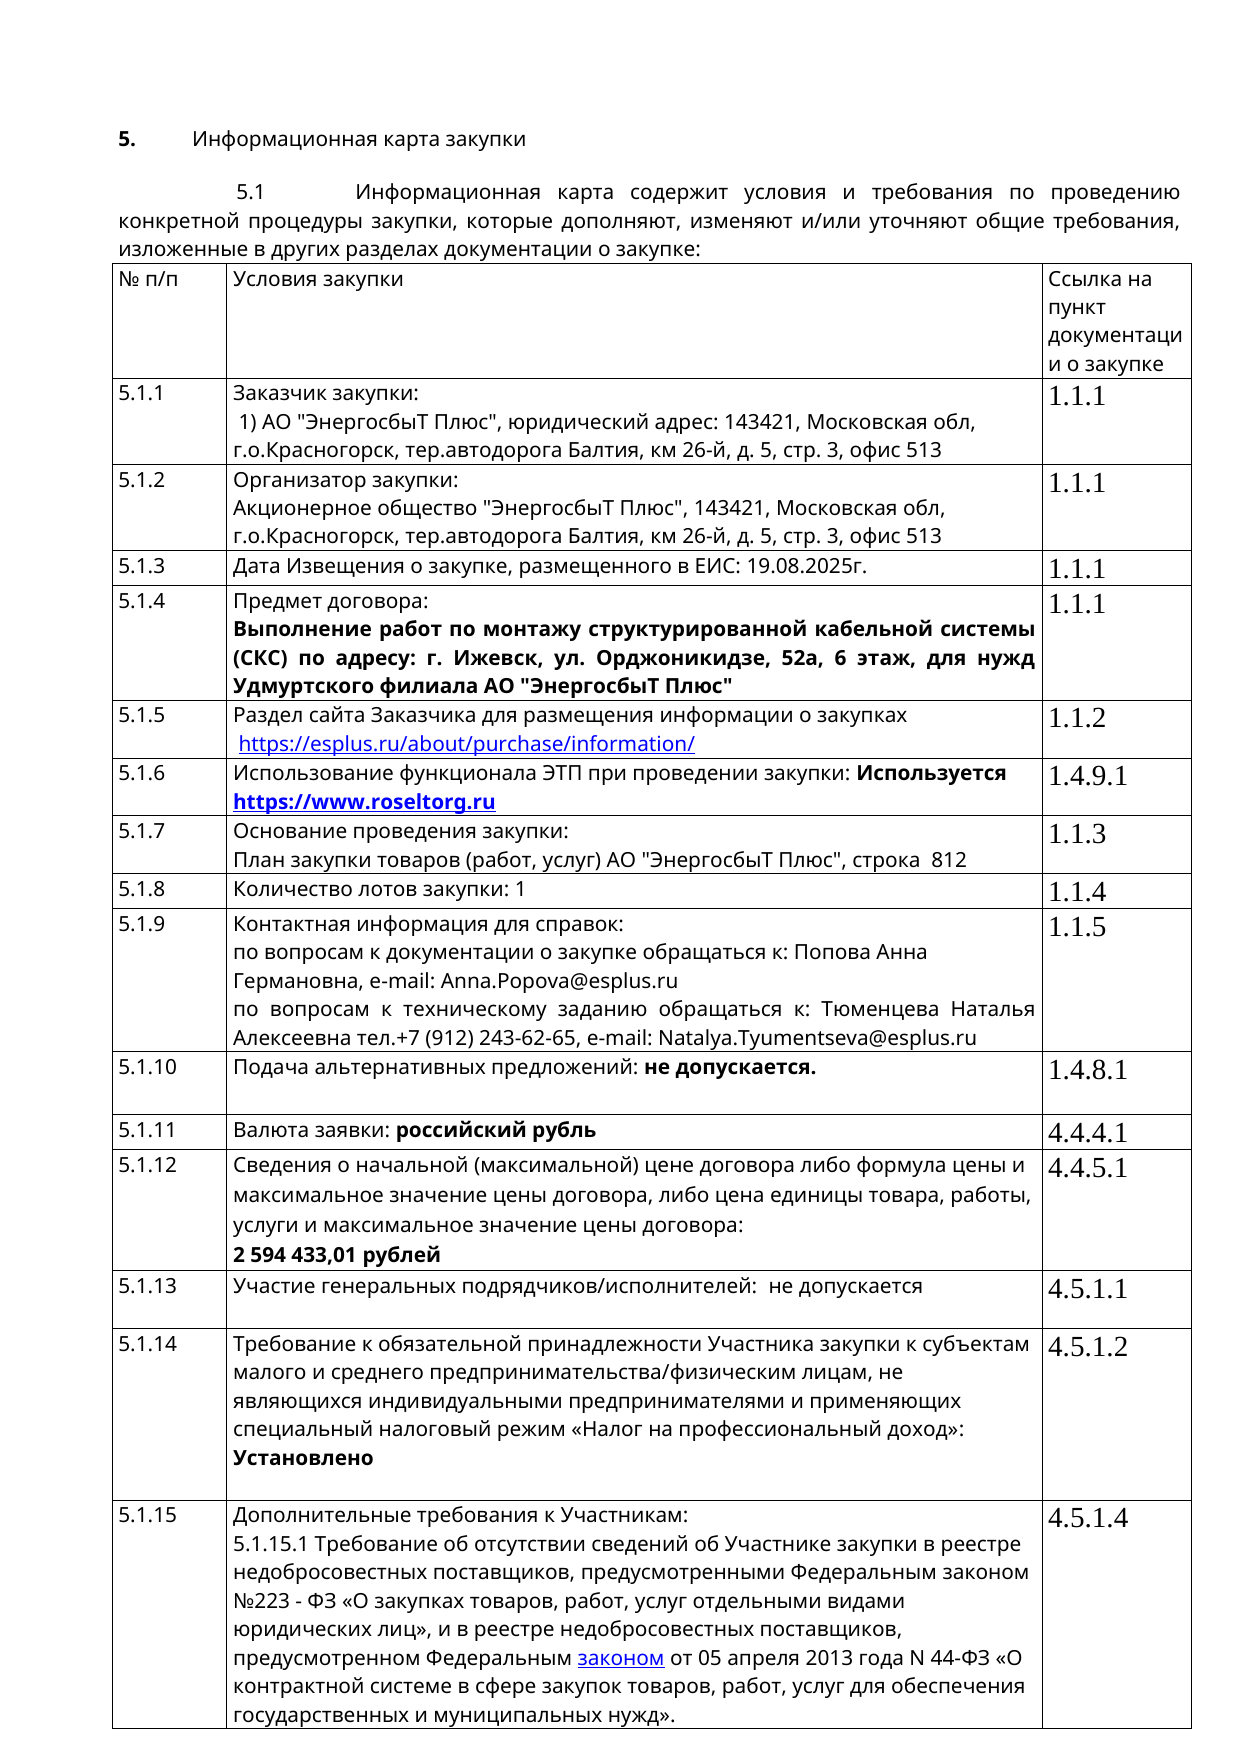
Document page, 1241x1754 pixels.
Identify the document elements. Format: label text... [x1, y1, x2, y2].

table_cell Сведения о начальной (максимальной) цене договора либо формула цены и максимальное значение цены договора, либо цена единицы товара, работы, услуги и максимальное значение цены договора: 2 594 433,01 рублей [227, 1150, 1042, 1270]
table_cell [113, 759, 226, 815]
table_cell Участие генеральных подрядчиков/исполнителей: не допускается [227, 1271, 1042, 1328]
table_cell [113, 1150, 226, 1270]
table_cell 4.5.1.1 [1043, 1271, 1191, 1328]
table_cell Подача альтернативных предложений: не допускается. [227, 1052, 1042, 1114]
table_cell 4.4.4.1 [1043, 1115, 1191, 1149]
table_cell [113, 465, 226, 550]
table_cell [113, 1271, 226, 1328]
table_cell [113, 1115, 226, 1149]
table_cell [113, 586, 226, 699]
table_cell [113, 1052, 226, 1114]
table_cell 1.4.8.1 [1043, 1052, 1191, 1114]
table_header № п/п [113, 264, 226, 377]
table_cell 1.4.9.1 [1043, 759, 1191, 815]
table_cell [113, 909, 226, 1051]
table_cell 1.1.3 [1043, 816, 1191, 873]
table_cell 1.1.1 [1043, 551, 1191, 585]
text 5.1 Информационная карта содержит условия и требования по проведению конкретной процедуры закупки, которые дополняют, изменяют и/или уточняют общие требования, изложенные в других разделах документации о закупке: [118, 177, 1181, 263]
table_cell Контактная информация для справок: по вопросам к документации о закупке обращаться к: Попова Анна Германовна, e-mail: Anna.Popova@esplus.ru по вопросам к техническому заданию обращаться к: Тюменцева Наталья Алексеевна тел.+7 (912) 243-62-65, e-mail: Natalya.Tyumentseva@esplus.ru [227, 909, 1042, 1051]
table_cell 1.1.5 [1043, 909, 1191, 1051]
table_cell 1.1.1 [1043, 465, 1191, 550]
table_cell 1.1.4 [1043, 874, 1191, 908]
table_cell Заказчик закупки: 1) АО "ЭнергосбыТ Плюс", юридический адрес: 143421, Московская обл, г.о.Красногорск, тер.автодорога Балтия, км 26-й, д. 5, стр. 3, офис 513 [227, 379, 1042, 464]
table_cell Раздел сайта Заказчика для размещения информации о закупках https://esplus.ru/about/purchase/information/ [227, 701, 1042, 757]
table_cell 4.5.1.4 [1043, 1501, 1191, 1728]
table_cell Количество лотов закупки: 1 [227, 874, 1042, 908]
table_cell Валюта заявки: российский рубль [227, 1115, 1042, 1149]
table_cell 4.5.1.2 [1043, 1329, 1191, 1499]
table_cell [113, 816, 226, 873]
table_cell [113, 1329, 226, 1499]
table_cell 1.1.1 [1043, 586, 1191, 699]
table_cell [113, 1501, 226, 1728]
table_cell Организатор закупки: Акционерное общество "ЭнергосбыТ Плюс", 143421, Московская обл, г.о.Красногорск, тер.автодорога Балтия, км 26-й, д. 5, стр. 3, офис 513 [227, 465, 1042, 550]
table_cell Предмет договора: Выполнение работ по монтажу структурированной кабельной системы (СКС) по адресу: г. Ижевск, ул. Орджоникидзе, 52а, 6 этаж, для нужд Удмуртского филиала АО "ЭнергосбыТ Плюс" [227, 586, 1042, 699]
table_cell [113, 874, 226, 908]
table_cell Требование к обязательной принадлежности Участника закупки к субъектам малого и среднего предпринимательства/физическим лицам, не являющихся индивидуальными предпринимателями и применяющих специальный налоговый режим «Налог на профессиональный доход»: Установлено [227, 1329, 1042, 1499]
table_cell 1.1.2 [1043, 701, 1191, 757]
table_cell Дата Извещения о закупке, размещенного в ЕИС: 19.08.2025г. [227, 551, 1042, 585]
table_cell [113, 551, 226, 585]
table_cell Основание проведения закупки: План закупки товаров (работ, услуг) АО "ЭнергосбыТ Плюс", строка 812 [227, 816, 1042, 873]
table_header Ссылка на пункт документации о закупке [1043, 264, 1191, 377]
table_cell 4.4.5.1 [1043, 1150, 1191, 1270]
table_cell 1.1.1 [1043, 379, 1191, 464]
table_cell Использование функционала ЭТП при проведении закупки: Используется https://www.roseltorg.ru [227, 759, 1042, 815]
subtitle Информационная карта закупки [118, 124, 1181, 152]
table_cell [227, 1501, 1042, 1728]
table_header Условия закупки [227, 264, 1042, 377]
table_cell [113, 701, 226, 757]
table_cell [113, 379, 226, 464]
